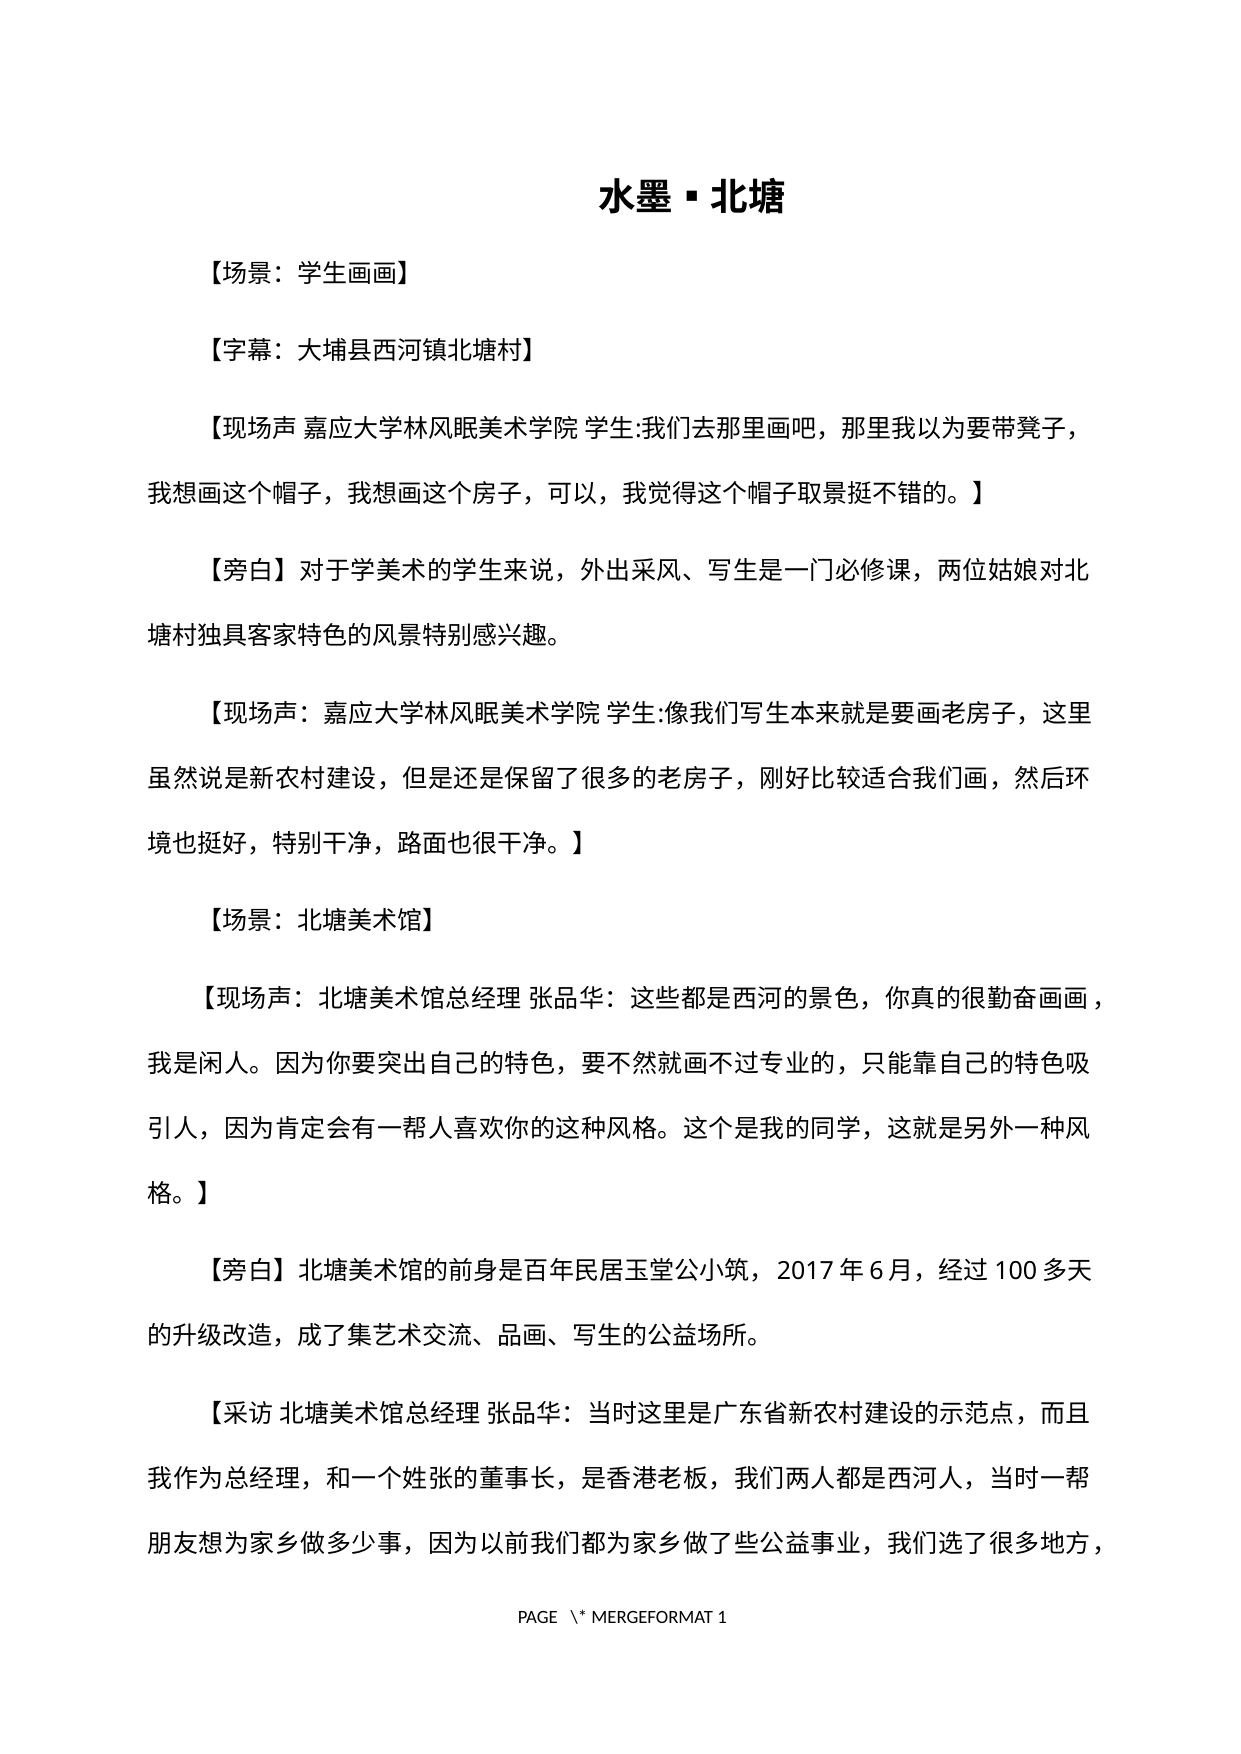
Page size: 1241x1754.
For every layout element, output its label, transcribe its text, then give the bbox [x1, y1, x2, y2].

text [148, 1379, 1093, 1574]
text 【场景：北塘美术馆】 [148, 886, 1093, 951]
text 【旁白】对于学美术的学生来说，外出采风、写生是一门必修课，两位姑娘对北塘村独具客家特色的风景特别感兴趣。 [148, 536, 1093, 666]
text 【旁白】北塘美术馆的前身是百年民居玉堂公小筑，2017年6月，经过100多天的升级改造，成了集艺术交流、品画、写生的公益场所。 [148, 1236, 1093, 1366]
text 【现场声：北塘美术馆总经理 张品华：这些都是西河的景色，你真的很勤奋画画，我是闲人。因为你要突出自己的特色，要不然就画不过专业的，只能靠自己的特色吸引人，因为肯定会有一帮人喜欢你的这种风格。这个是我的同学，这就是另外一种风格。】 [148, 964, 1093, 1224]
text 水墨▪北塘 [148, 161, 1093, 226]
text 【字幕：大埔县西河镇北塘村】 [148, 316, 1093, 381]
text 【现场声：嘉应大学林风眠美术学院 学生:像我们写生本来就是要画老房子，这里虽然说是新农村建设，但是还是保留了很多的老房子，刚好比较适合我们画，然后环境也挺好，特别干净，路面也很干净。】 [148, 679, 1093, 874]
text 【场景：学生画画】 [148, 239, 1093, 304]
text 【现场声 嘉应大学林风眠美术学院 学生:我们去那里画吧，那里我以为要带凳子，我想画这个帽子，我想画这个房子，可以，我觉得这个帽子取景挺不错的。】 [148, 394, 1093, 524]
